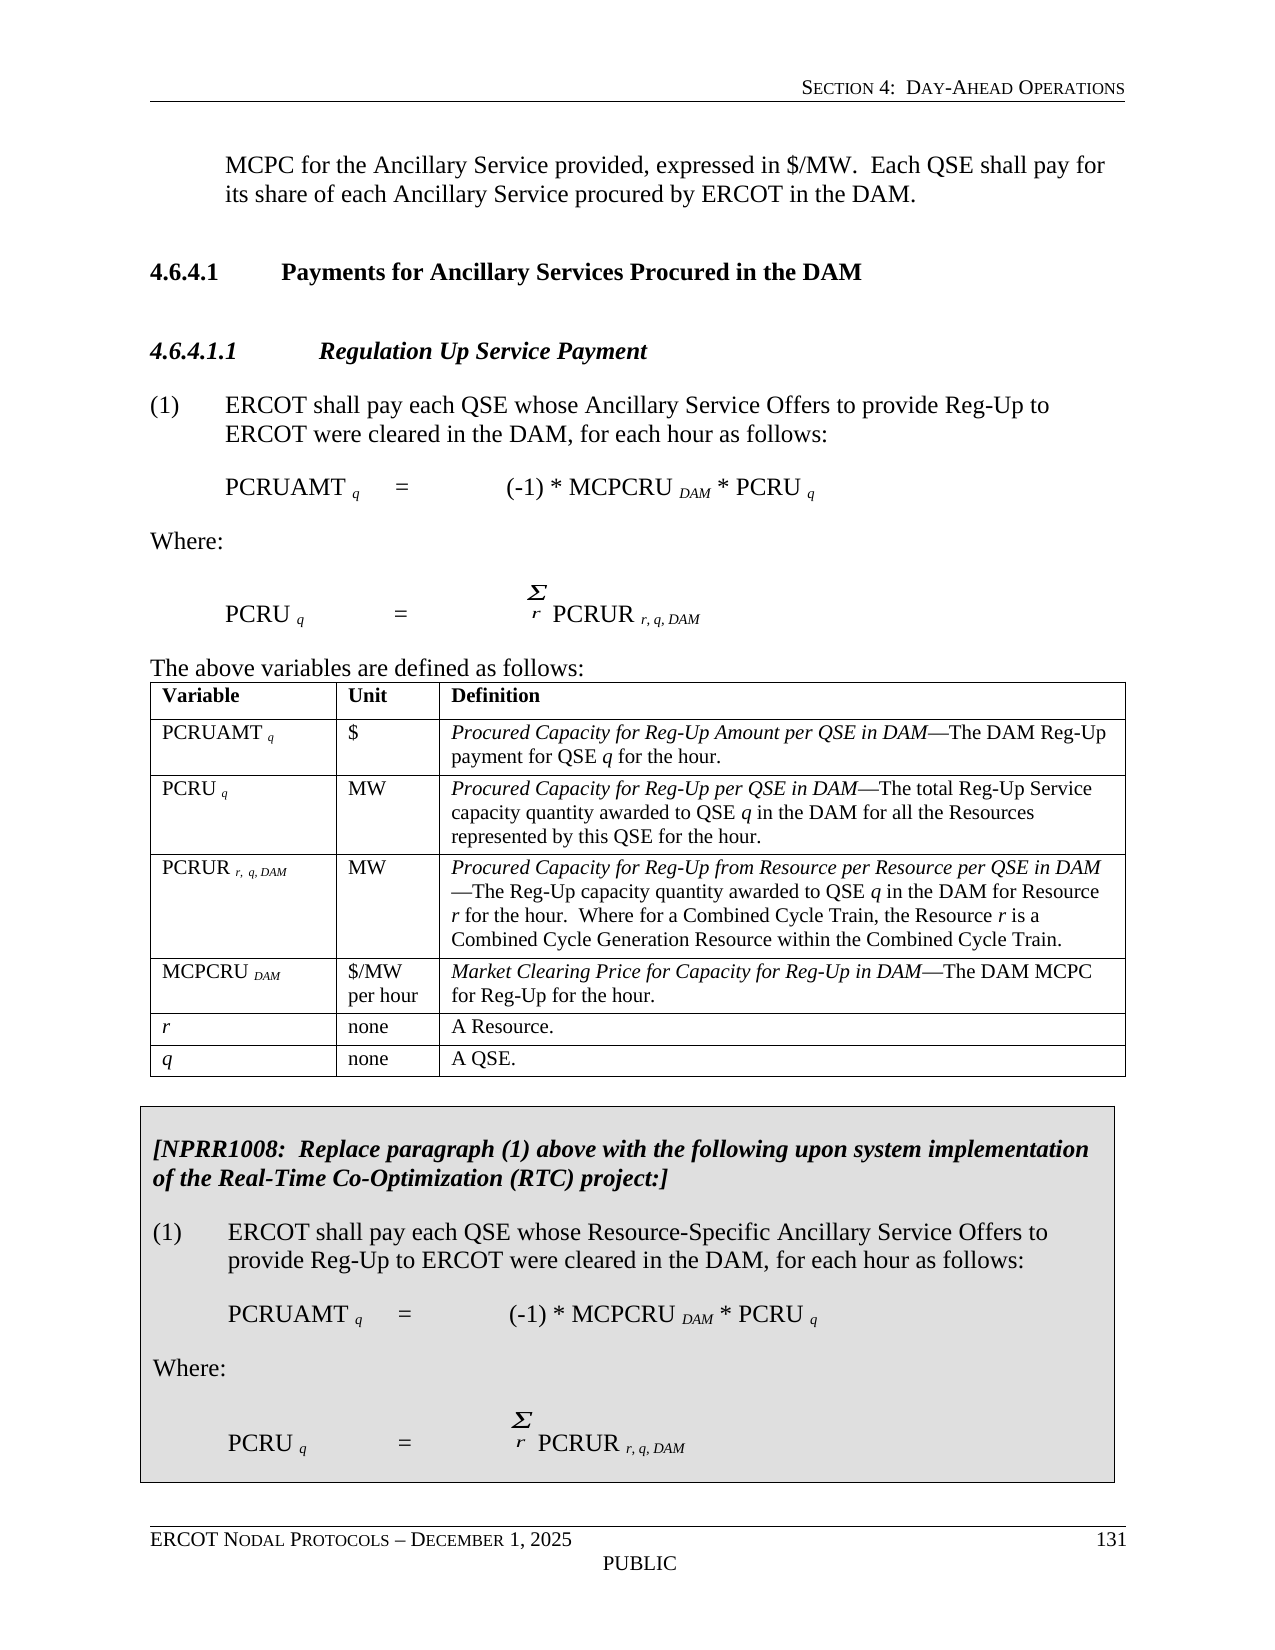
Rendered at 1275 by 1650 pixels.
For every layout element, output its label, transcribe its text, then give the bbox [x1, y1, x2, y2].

text 4.6.4.1.1 Regulation Up Service Payment [150, 336, 1125, 365]
table_cell Market Clearing Price for Capacity for Reg-Up in DAM—The DAM MCPC for Reg-Up for the hour. [440, 959, 1125, 1013]
text Where: [150, 526, 1125, 555]
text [150, 150, 1125, 207]
table_cell A Resource. [440, 1014, 1125, 1044]
table_cell MCPCRU DAM [151, 959, 336, 1013]
table_cell A QSE. [440, 1046, 1125, 1076]
table_cell PCRU q [151, 776, 336, 854]
text PCRUAMT q = (-1) * MCPCRU DAM * PCRU q [225, 472, 1125, 501]
table_cell $/MW per hour [337, 959, 439, 1013]
table_cell MW [337, 776, 439, 854]
table_cell q [151, 1046, 336, 1076]
table_cell Procured Capacity for Reg-Up Amount per QSE in DAM—The DAM Reg-Up payment for QSE q for the hour. [440, 720, 1125, 775]
text PCRU q = PCRUR r, q, DAM [225, 580, 1125, 628]
text The above variables are defined as follows: [150, 653, 1125, 682]
table_cell MW [337, 855, 439, 958]
table_cell Procured Capacity for Reg-Up from Resource per Resource per QSE in DAM—The Reg-Up capacity quantity awarded to QSE q in the DAM for Resource r for the hour. Where for a Combined Cycle Train, the Resource r is a Combined Cycle Generation Resource within the Combined Cycle Train. [440, 855, 1125, 958]
table_cell none [337, 1046, 439, 1076]
table_cell r [151, 1014, 336, 1044]
table_header Unit [337, 683, 439, 719]
table_cell none [337, 1014, 439, 1044]
table_cell $ [337, 720, 439, 775]
table_header Variable [151, 683, 336, 719]
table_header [141, 1107, 1114, 1482]
table_cell PCRUAMT q [151, 720, 336, 775]
table_cell PCRUR r, q, DAM [151, 855, 336, 958]
text (1) ERCOT shall pay each QSE whose Ancillary Service Offers to provide Reg-Up to ERCOT were cleared in the DAM, for each hour as follows: [150, 390, 1125, 447]
text 4.6.4.1 Payments for Ancillary Services Procured in the DAM [150, 257, 1125, 286]
table_header Definition [440, 683, 1125, 719]
table_cell Procured Capacity for Reg-Up per QSE in DAM—The total Reg-Up Service capacity quantity awarded to QSE q in the DAM for all the Resources represented by this QSE for the hour. [440, 776, 1125, 854]
